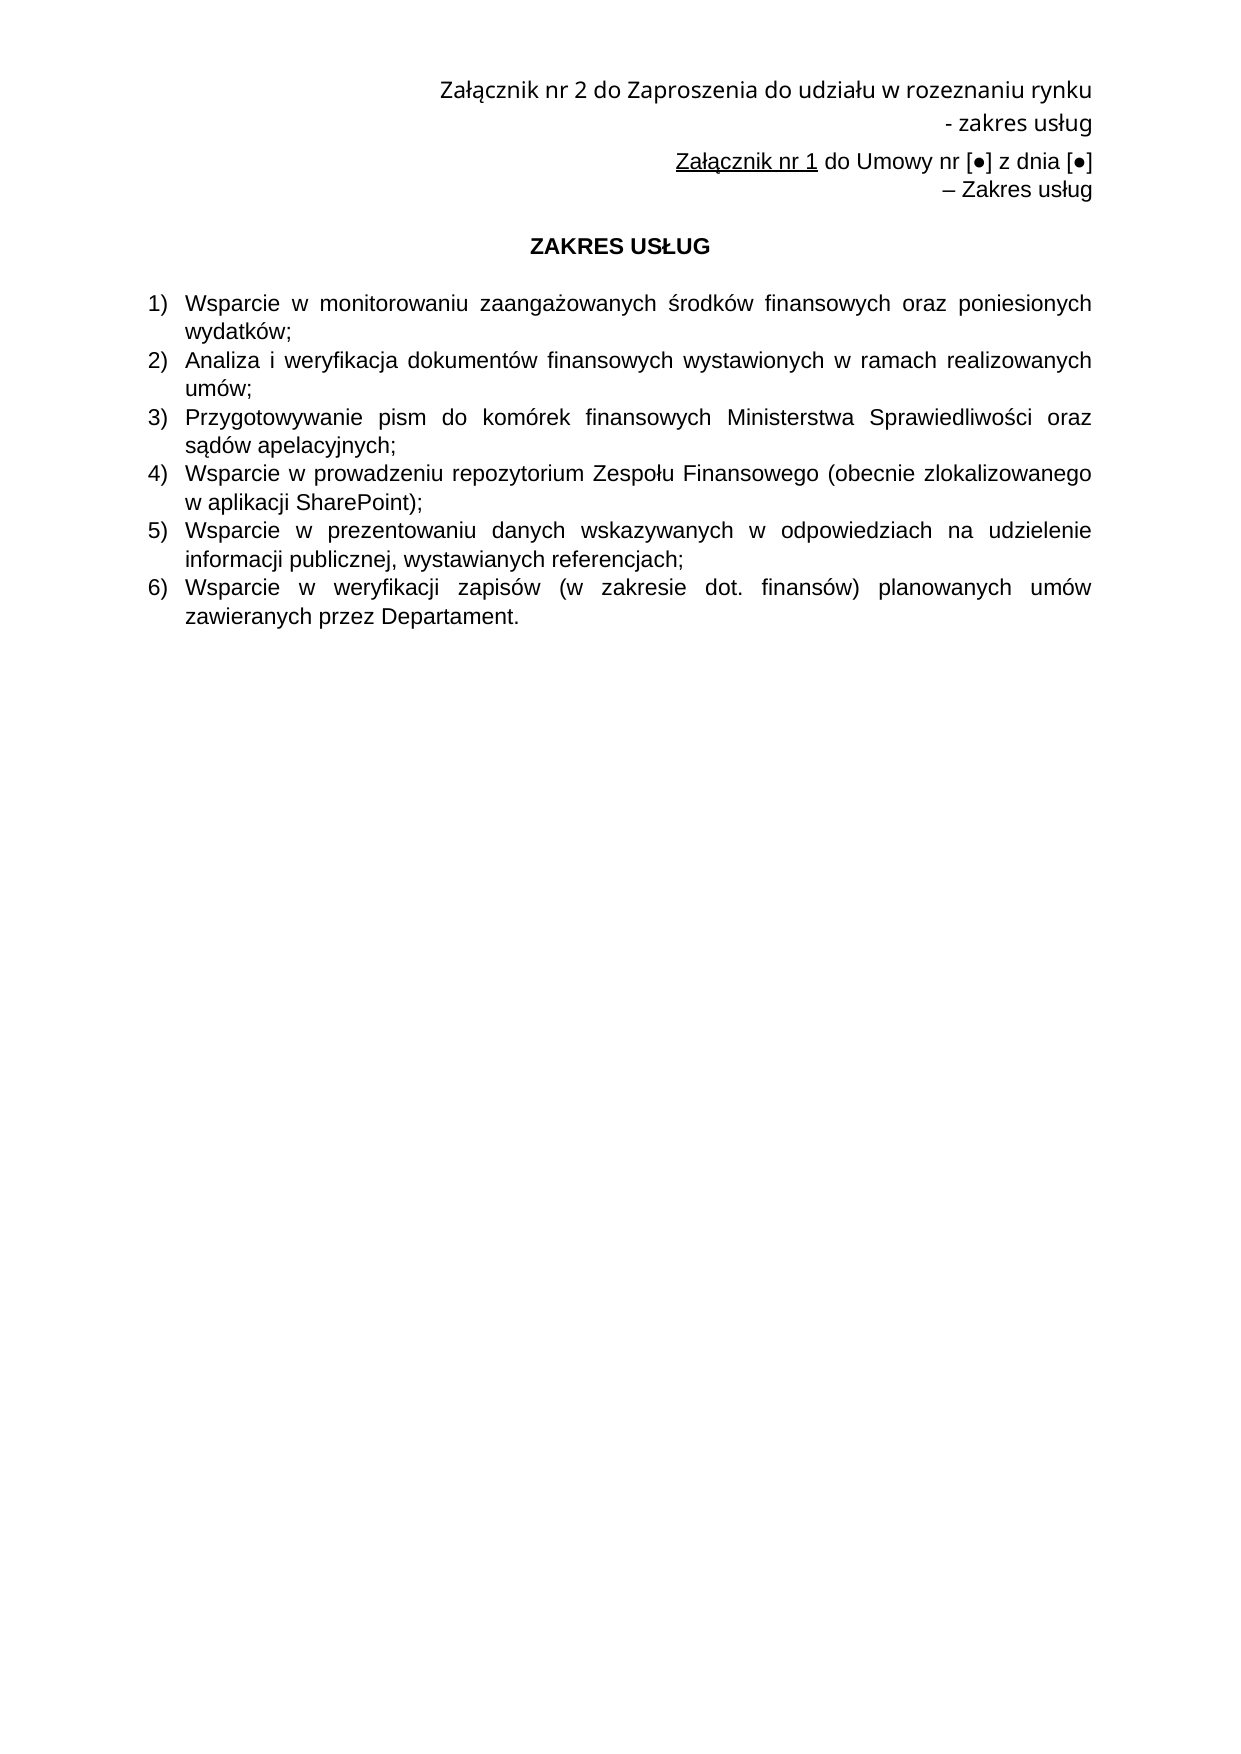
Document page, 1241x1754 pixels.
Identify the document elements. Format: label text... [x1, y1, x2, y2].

list Analiza i weryfikacja dokumentów finansowych wystawionych w ramach realizowanych umów; [148, 347, 1093, 401]
list Wsparcie w prezentowaniu danych wskazywanych w odpowiedziach na udzielenie informacji publicznej, wystawianych referencjach; [148, 517, 1093, 572]
list Wsparcie w weryfikacji zapisów (w zakresie dot. finansów) planowanych umów zawieranych przez Departament. [148, 574, 1093, 629]
list Wsparcie w prowadzeniu repozytorium Zespołu Finansowego (obecnie zlokalizowanego w aplikacji SharePoint); [148, 460, 1093, 515]
list Przygotowywanie pism do komórek finansowych Ministerstwa Sprawiedliwości oraz sądów apelacyjnych; [148, 403, 1093, 458]
text ZAKRES USŁUG [148, 233, 1093, 259]
text – Zakres usług [148, 176, 1093, 202]
text Załącznik nr 1 do Umowy nr [●] z dnia [●] [148, 148, 1093, 174]
list Wsparcie w monitorowaniu zaangażowanych środków finansowych oraz poniesionych wydatków; [148, 290, 1093, 344]
